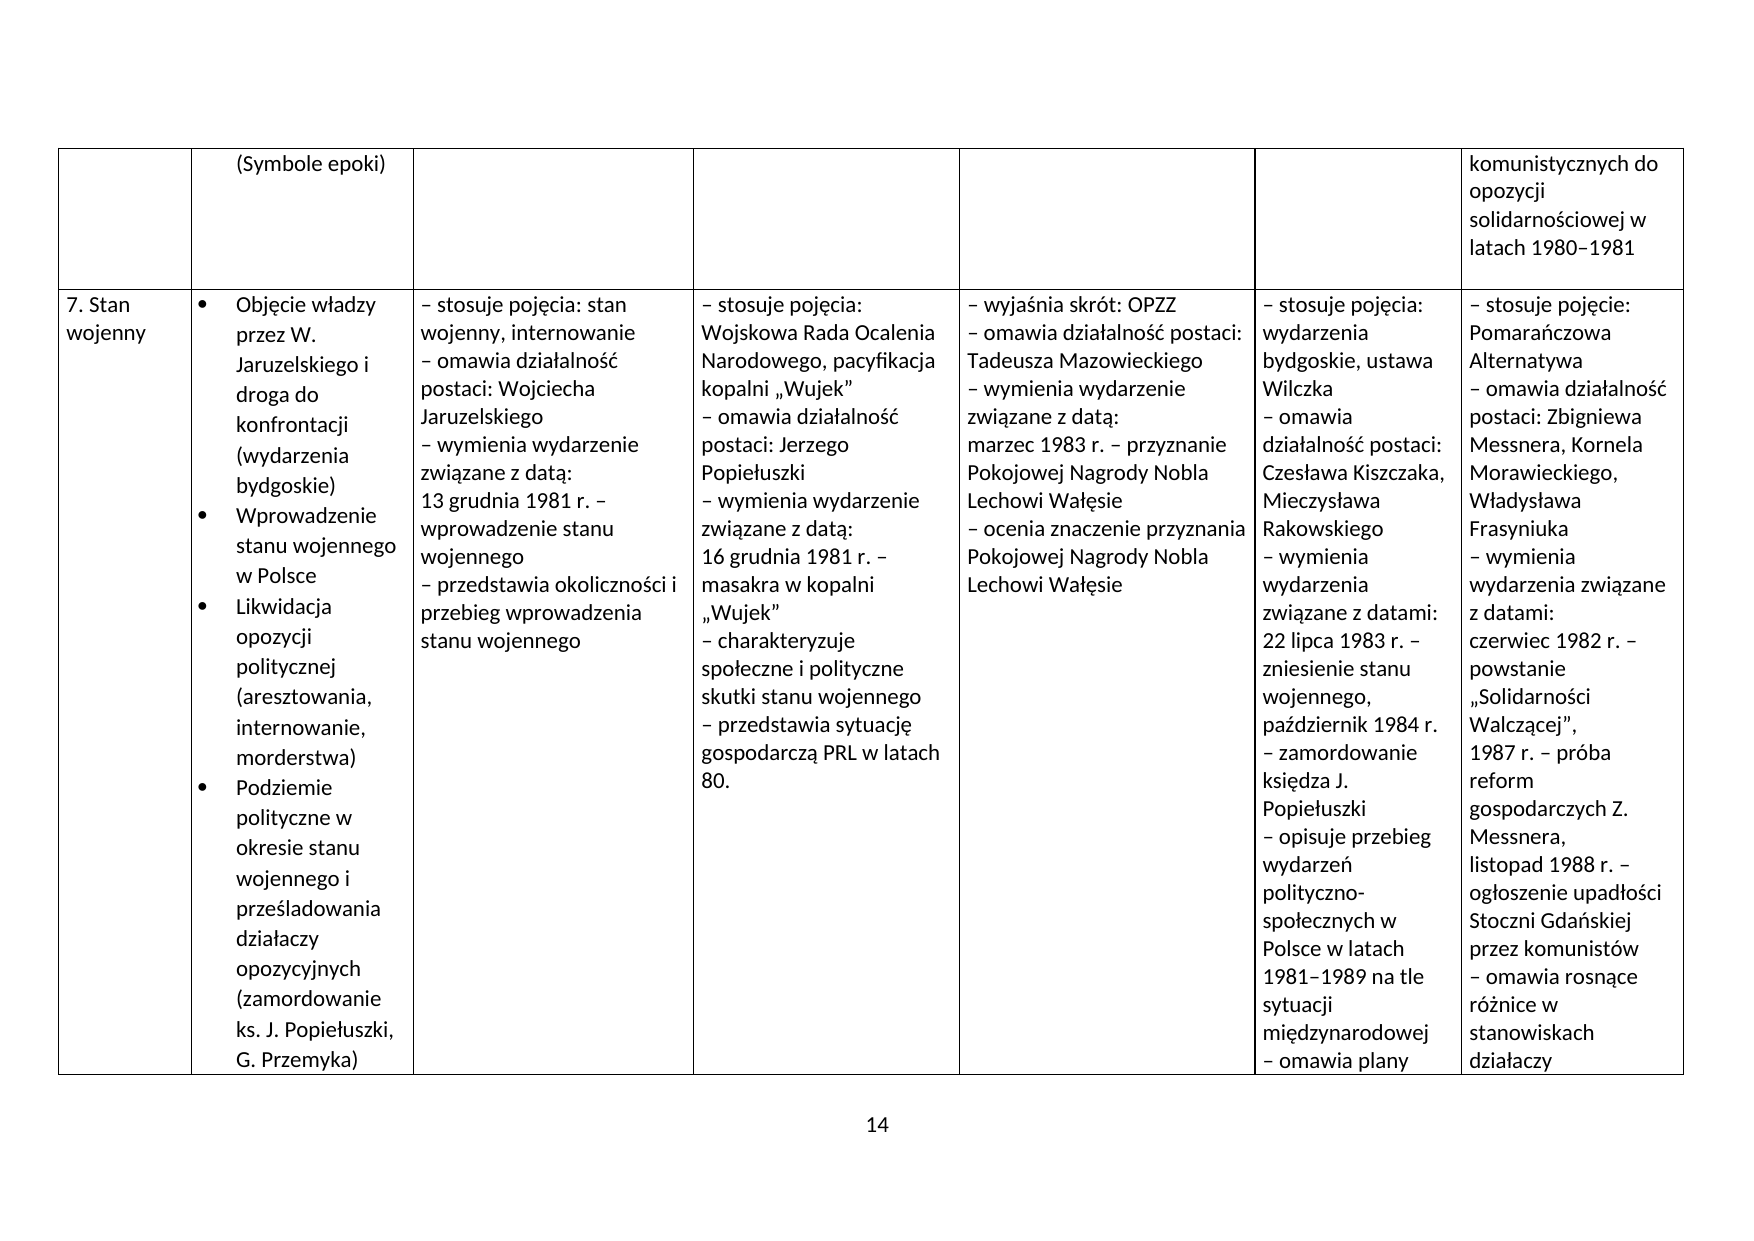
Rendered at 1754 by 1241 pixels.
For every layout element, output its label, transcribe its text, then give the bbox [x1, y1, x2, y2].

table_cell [414, 149, 693, 289]
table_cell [1256, 149, 1461, 289]
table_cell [694, 290, 959, 1074]
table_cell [192, 149, 413, 289]
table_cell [1462, 149, 1683, 289]
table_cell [1256, 290, 1461, 1074]
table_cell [192, 290, 413, 1074]
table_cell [59, 149, 191, 289]
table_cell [414, 290, 693, 1074]
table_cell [960, 290, 1254, 1074]
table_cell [960, 149, 1254, 289]
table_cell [1462, 290, 1683, 1074]
table_cell 7. Stan wojenny [59, 290, 191, 1074]
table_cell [694, 149, 959, 289]
